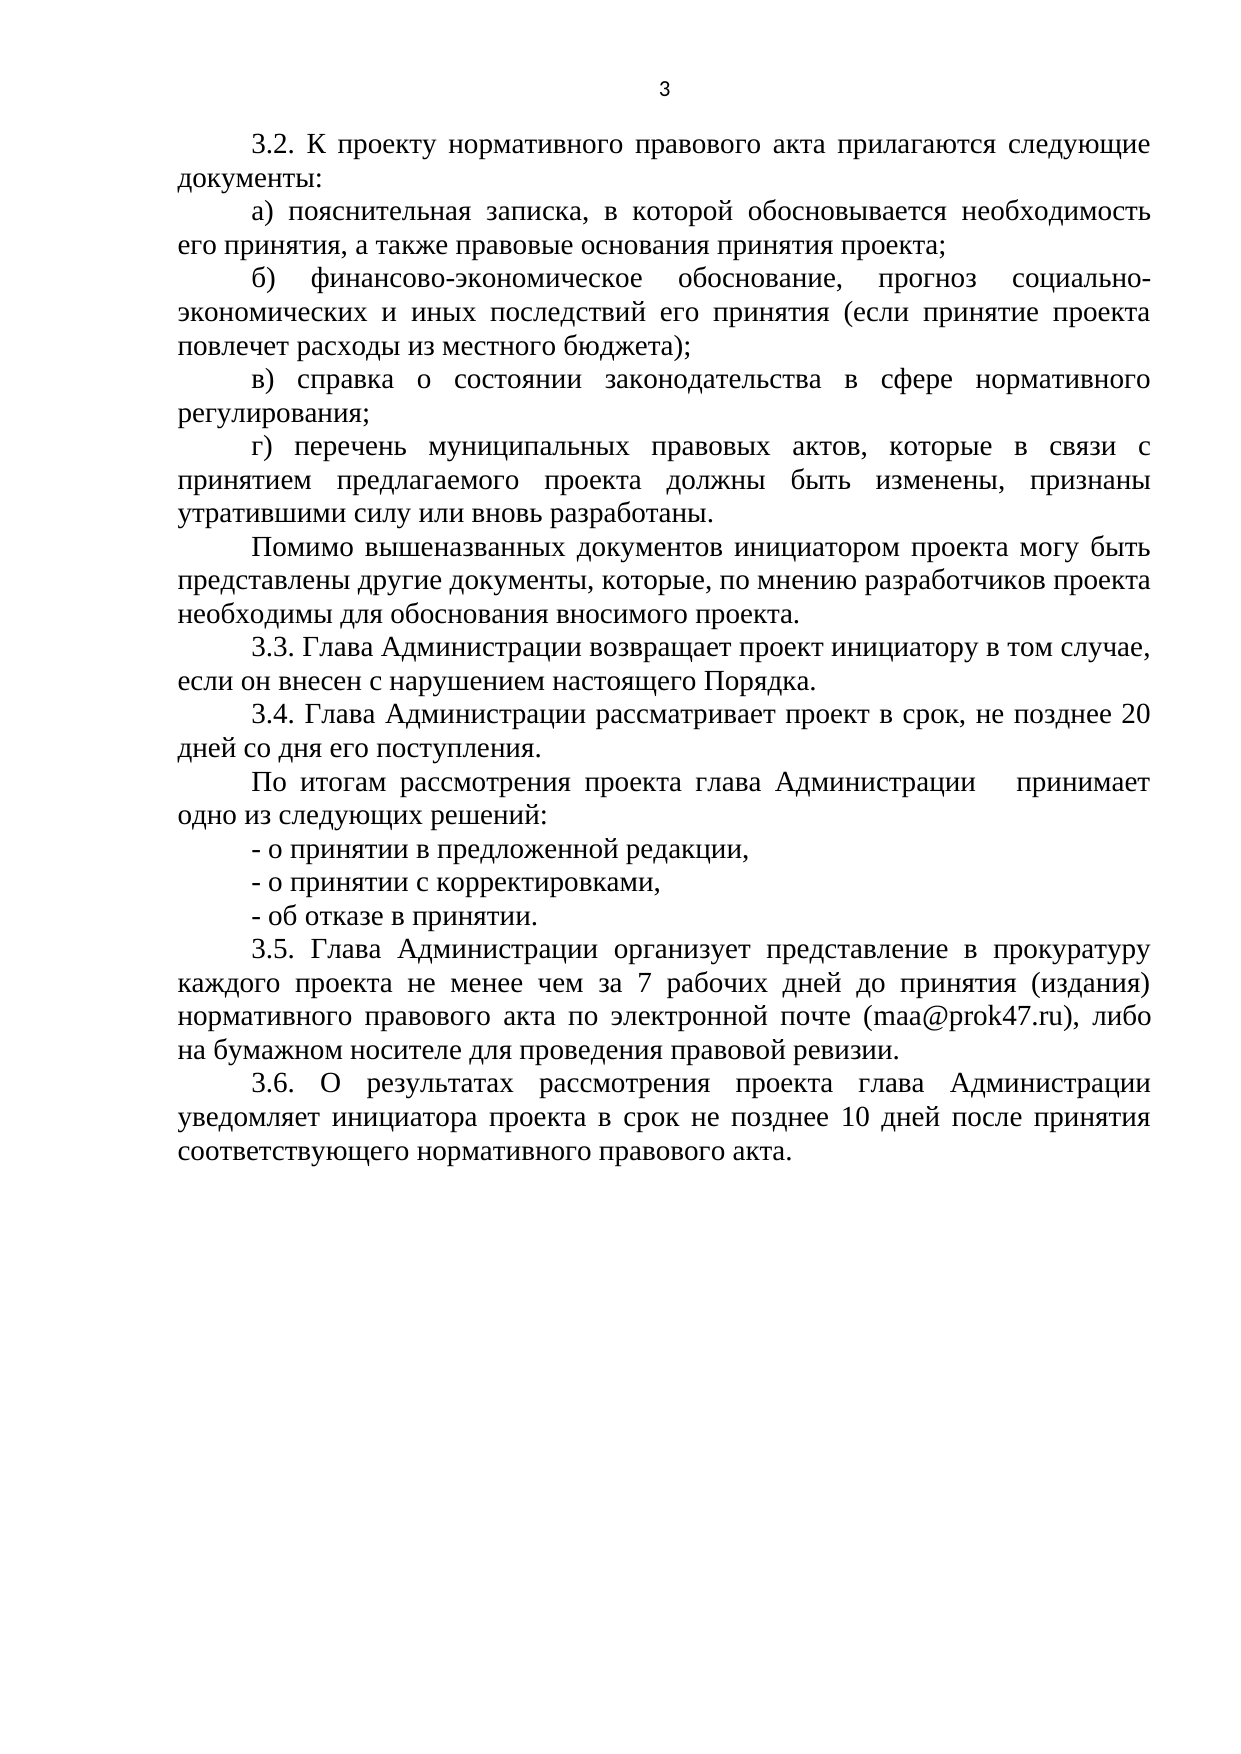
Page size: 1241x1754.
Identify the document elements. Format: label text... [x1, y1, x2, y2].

text а) пояснительная записка, в которой обосновывается необходимость его принятия, а также правовые основания принятия проекта; [177, 193, 1152, 261]
text - об отказе в принятии. [177, 898, 1152, 931]
text - о принятии с корректировками, [177, 864, 1152, 898]
text в) справка о состоянии законодательства в сфере нормативного регулирования; [177, 361, 1152, 428]
text По итогам рассмотрения проекта глава Администрации принимает одно из следующих решений: [177, 764, 1152, 831]
text б) финансово-экономическое обоснование, прогноз социально-экономических и иных последствий его принятия (если принятие проекта повлечет расходы из местного бюджета); [177, 261, 1152, 361]
text г) перечень муниципальных правовых актов, которые в связи с принятием предлагаемого проекта должны быть изменены, признаны утратившими силу или вновь разработаны. [177, 428, 1152, 529]
text 3.2. К проекту нормативного правового акта прилагаются следующие документы: [177, 126, 1152, 193]
text - о принятии в предложенной редакции, [177, 831, 1152, 864]
text 3.6. О результатах рассмотрения проекта глава Администрации уведомляет инициатора проекта в срок не позднее 10 дней после принятия соответствующего нормативного правового акта. [177, 1066, 1152, 1166]
text 3.3. Глава Администрации возвращает проект инициатору в том случае, если он внесен с нарушением настоящего Порядка. [177, 629, 1152, 697]
text 3.4. Глава Администрации рассматривает проект в срок, не позднее 20 дней со дня его поступления. [177, 697, 1152, 764]
text Помимо вышеназванных документов инициатором проекта могу быть представлены другие документы, которые, по мнению разработчиков проекта необходимы для обоснования вносимого проекта. [177, 529, 1152, 629]
text 3.5. Глава Администрации организует представление в прокуратуру каждого проекта не менее чем за 7 рабочих дней до принятия (издания) нормативного правового акта по электронной почте (maa@prok47.ru), либо на бумажном носителе для проведения правовой ревизии. [177, 931, 1152, 1066]
